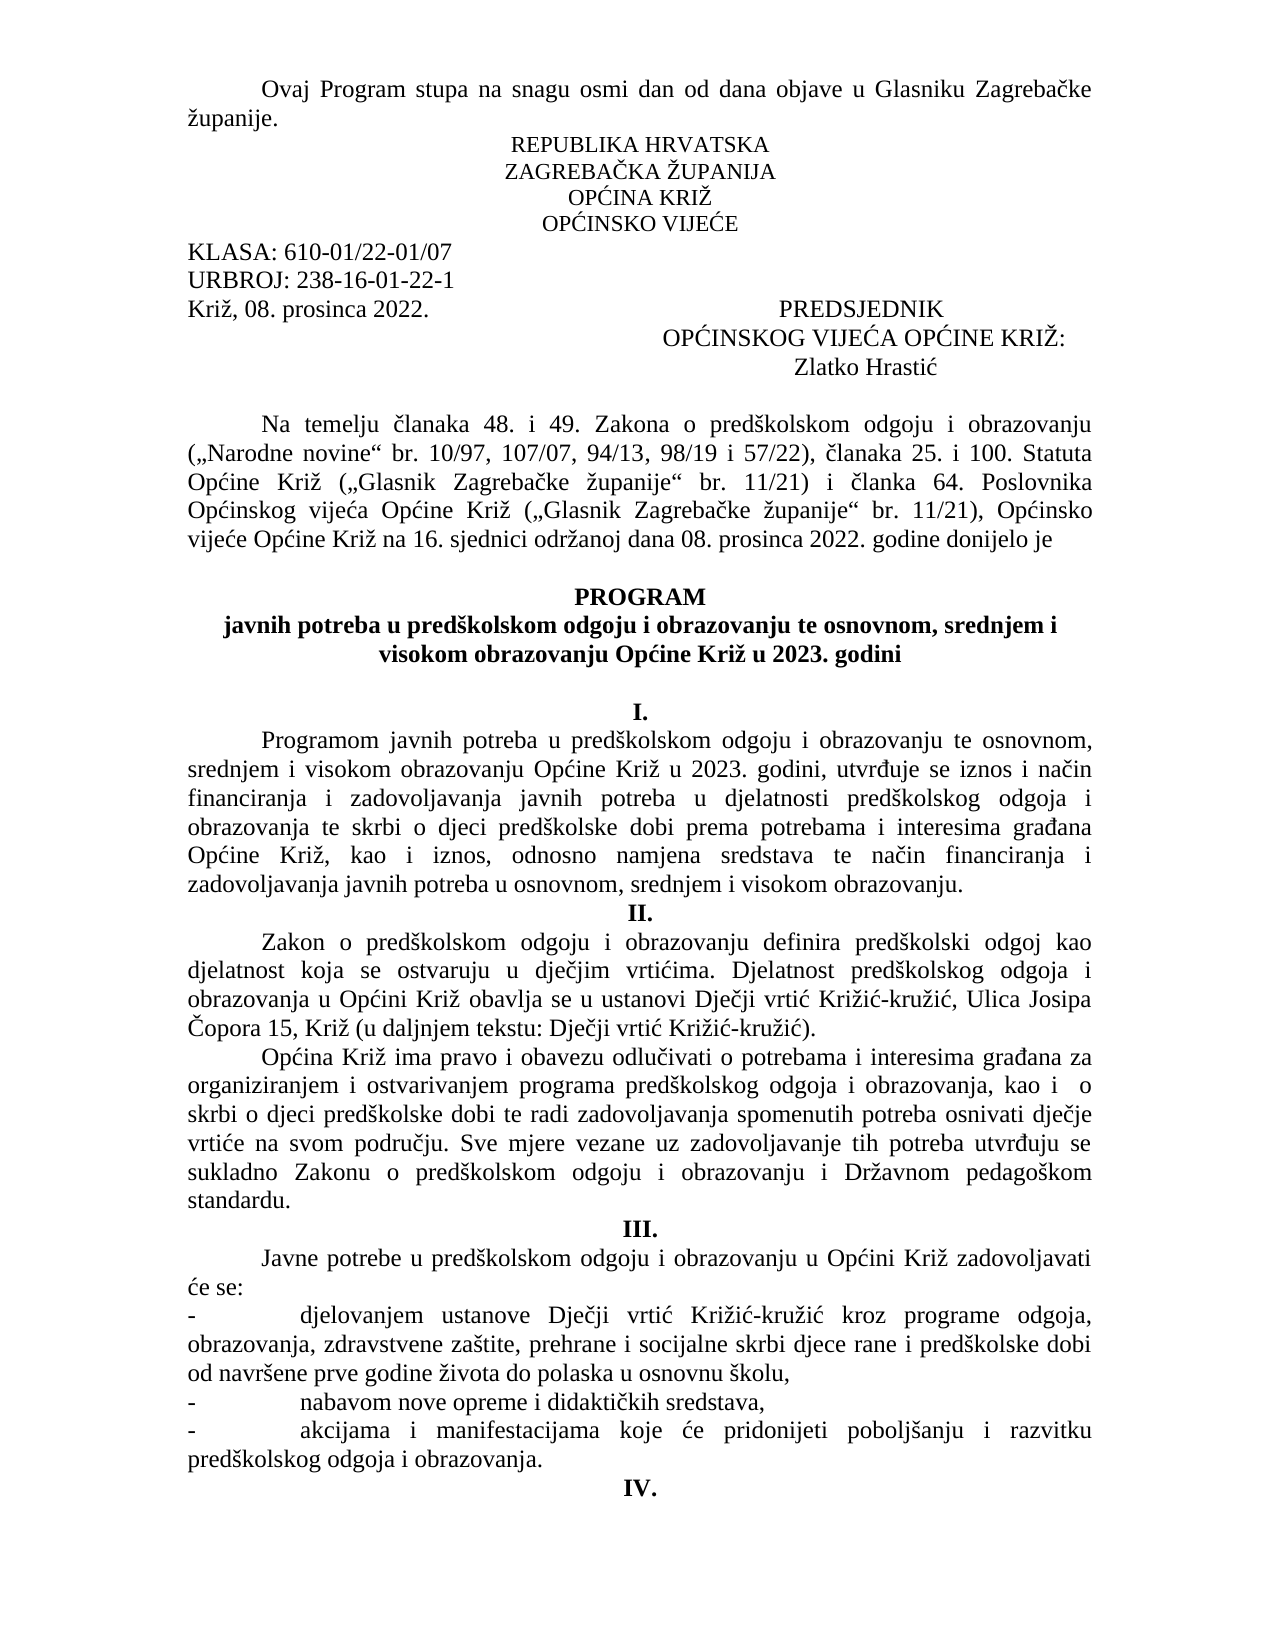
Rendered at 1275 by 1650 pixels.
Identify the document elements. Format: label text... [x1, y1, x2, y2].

list Javne potrebe u predškolskom odgoju i obrazovanju u Općini Križ zadovoljavati će se: [187, 1243, 1093, 1301]
list Općina Križ ima pravo i obavezu odlučivati o potrebama i interesima građana za organiziranjem i ostvarivanjem programa predškolskog odgoja i obrazovanja, kao i o skrbi o djeci predškolske dobi te radi zadovoljavanja spomenutih potreba osnivati dječje vrtiće na svom području. Sve mjere vezane uz zadovoljavanje tih potreba utvrđuju se sukladno Zakonu o predškolskom odgoju i obrazovanju i Državnom pedagoškom standardu. [187, 1042, 1093, 1214]
list Programom javnih potreba u predškolskom odgoju i obrazovanju te osnovnom, srednjem i visokom obrazovanju Općine Križ u 2023. godini, utvrđuje se iznos i način financiranja i zadovoljavanja javnih potreba u djelatnosti predškolskog odgoja i obrazovanja te skrbi o djeci predškolske dobi prema potrebama i interesima građana Općine Križ, kao i iznos, odnosno namjena sredstava te način financiranja i zadovoljavanja javnih potreba u osnovnom, srednjem i visokom obrazovanju. [187, 726, 1093, 898]
text IV. [187, 1473, 1093, 1502]
list Zakon o predškolskom odgoju i obrazovanju definira predškolski odgoj kao djelatnost koja se ostvaruju u dječjim vrtićima. Djelatnost predškolskog odgoja i obrazovanja u Općini Križ obavlja se u ustanovi Dječji vrtić Križić-kružić, Ulica Josipa Čopora 15, Križ (u daljnjem tekstu: Dječji vrtić Križić-kružić). [187, 927, 1093, 1042]
list I. [187, 697, 1093, 726]
list URBROJ: 238-16-01-22-1 [187, 266, 1093, 294]
list javnih potreba u predškolskom odgoju i obrazovanju te osnovnom, srednjem i visokom obrazovanju Općine Križ u 2023. godini [187, 611, 1093, 668]
list PROGRAM [187, 582, 1093, 611]
list II. [187, 898, 1093, 927]
list OPĆINSKOG VIJEĆA OPĆINE KRIŽ: [187, 323, 1093, 352]
list REPUBLIKA HRVATSKA [187, 131, 1093, 158]
text Križ, 08. prosinca 2022. PREDSJEDNIK [187, 294, 1093, 323]
text Zlatko Hrastić [187, 352, 1093, 381]
list Ovaj Program stupa na snagu osmi dan od dana objave u Glasniku Zagrebačke županije. [187, 74, 1093, 131]
list OPĆINSKO VIJEĆE [187, 210, 1093, 237]
list nabavom nove opreme i didaktičkih sredstava, [187, 1387, 1093, 1416]
list OPĆINA KRIŽ [187, 184, 1093, 210]
list III. [187, 1214, 1093, 1243]
list ZAGREBAČKA ŽUPANIJA [187, 158, 1093, 184]
list djelovanjem ustanove Dječji vrtić Križić-kružić kroz programe odgoja, obrazovanja, zdravstvene zaštite, prehrane i socijalne skrbi djece rane i predškolske dobi od navršene prve godine života do polaska u osnovnu školu, [187, 1301, 1093, 1387]
list akcijama i manifestacijama koje će pridonijeti poboljšanju i razvitku predškolskog odgoja i obrazovanja. [187, 1416, 1093, 1473]
list Na temelju članaka 48. i 49. Zakona o predškolskom odgoju i obrazovanju („Narodne novine“ br. 10/97, 107/07, 94/13, 98/19 i 57/22), članaka 25. i 100. Statuta Općine Križ („Glasnik Zagrebačke županije“ br. 11/21) i članka 64. Poslovnika Općinskog vijeća Općine Križ („Glasnik Zagrebačke županije“ br. 11/21), Općinsko vijeće Općine Križ na 16. sjednici održanoj dana 08. prosinca 2022. godine donijelo je [187, 409, 1093, 553]
list KLASA: 610-01/22-01/07 [187, 237, 1093, 266]
